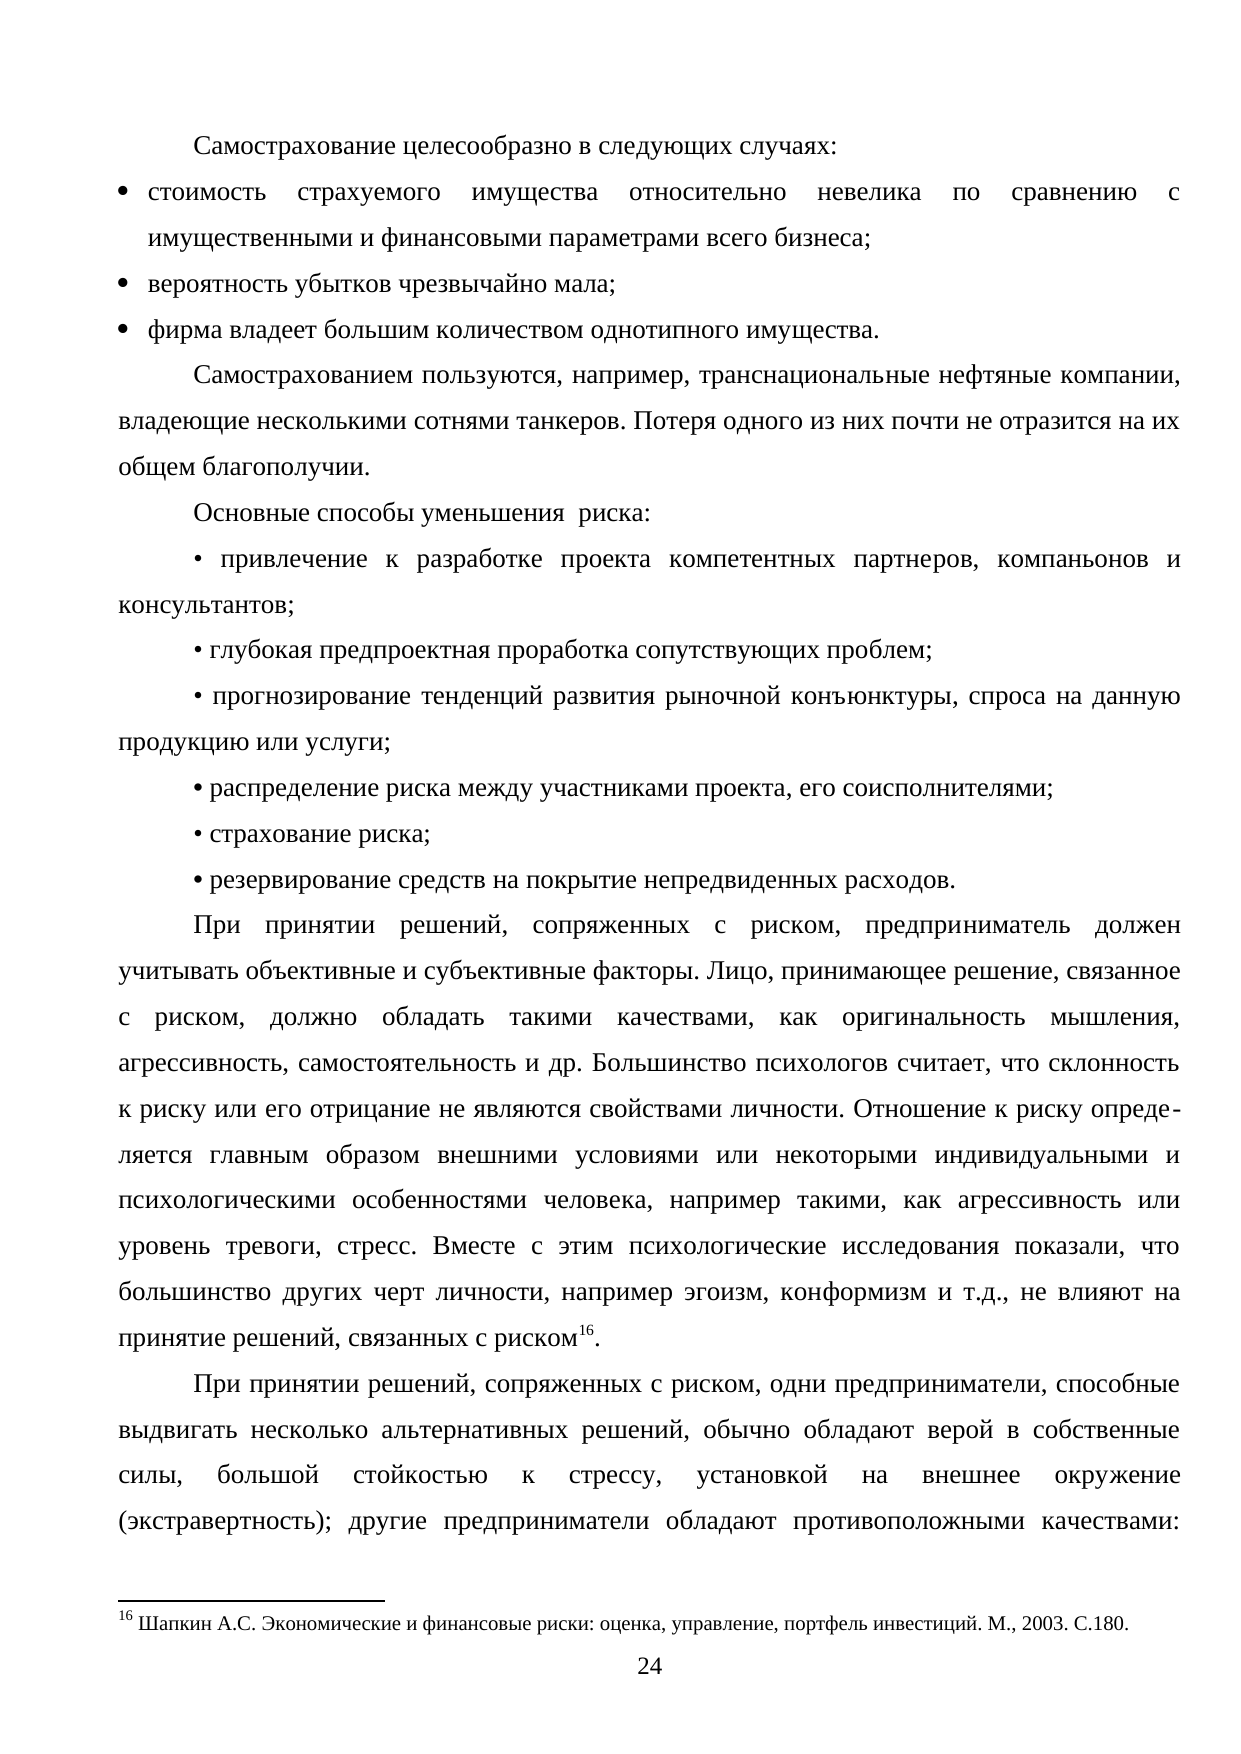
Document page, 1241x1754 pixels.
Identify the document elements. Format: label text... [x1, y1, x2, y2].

text Основные способы уменьшения риска: [118, 485, 1181, 531]
list фирма владеет большим количеством однотипного имущества. [118, 301, 1181, 347]
text Самострахованием пользуются, например, транснациональные нефтяные компании, владеющие несколькими сотнями танкеров. Потеря одного из них почти не отразится на их общем благополучии. [118, 347, 1181, 485]
text При принятии решений, сопряженных с риском, предприниматель должен учитывать объективные и субъективные факторы. Лицо, принимающее решение, связанное с риском, должно обладать такими качествами, как оригинальность мышления, агрессивность, самостоятельность и др. Большинство психологов считает, что склонность к риску или его отрицание не являются свойствами личности. Отношение к риску определяется главным образом внешними условиями или некоторыми индивидуальными и психологическими особенностями человека, например такими, как агрессивность или уровень тревоги, стресс. Вместе с этим психологические исследования показали, что большинство других черт личности, например эгоизм, конформизм и т.д., не влияют на принятие решений, связанных с риском. [118, 897, 1181, 1356]
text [118, 1356, 1181, 1539]
text • распределение риска между участниками проекта, его соисполнителями; [118, 760, 1181, 806]
text • глубокая предпроектная проработка сопутствующих проблем; [118, 622, 1181, 668]
text • привлечение к разработке проекта компетентных партнеров, компаньонов и консультантов; [118, 531, 1181, 622]
text • резервирование средств на покрытие непредвиденных расходов. [118, 851, 1181, 897]
text • прогнозирование тенденций развития рыночной конъюнктуры, спроса на данную продукцию или услуги; [118, 668, 1181, 760]
list стоимость страхуемого имущества относительно невелика по сравнению с имущественными и финансовыми параметрами всего бизнеса; [118, 164, 1181, 256]
text • страхование риска; [118, 806, 1181, 851]
text Самострахование целесообразно в следующих случаях: [118, 118, 1181, 164]
list вероятность убытков чрезвычайно мала; [118, 256, 1181, 301]
